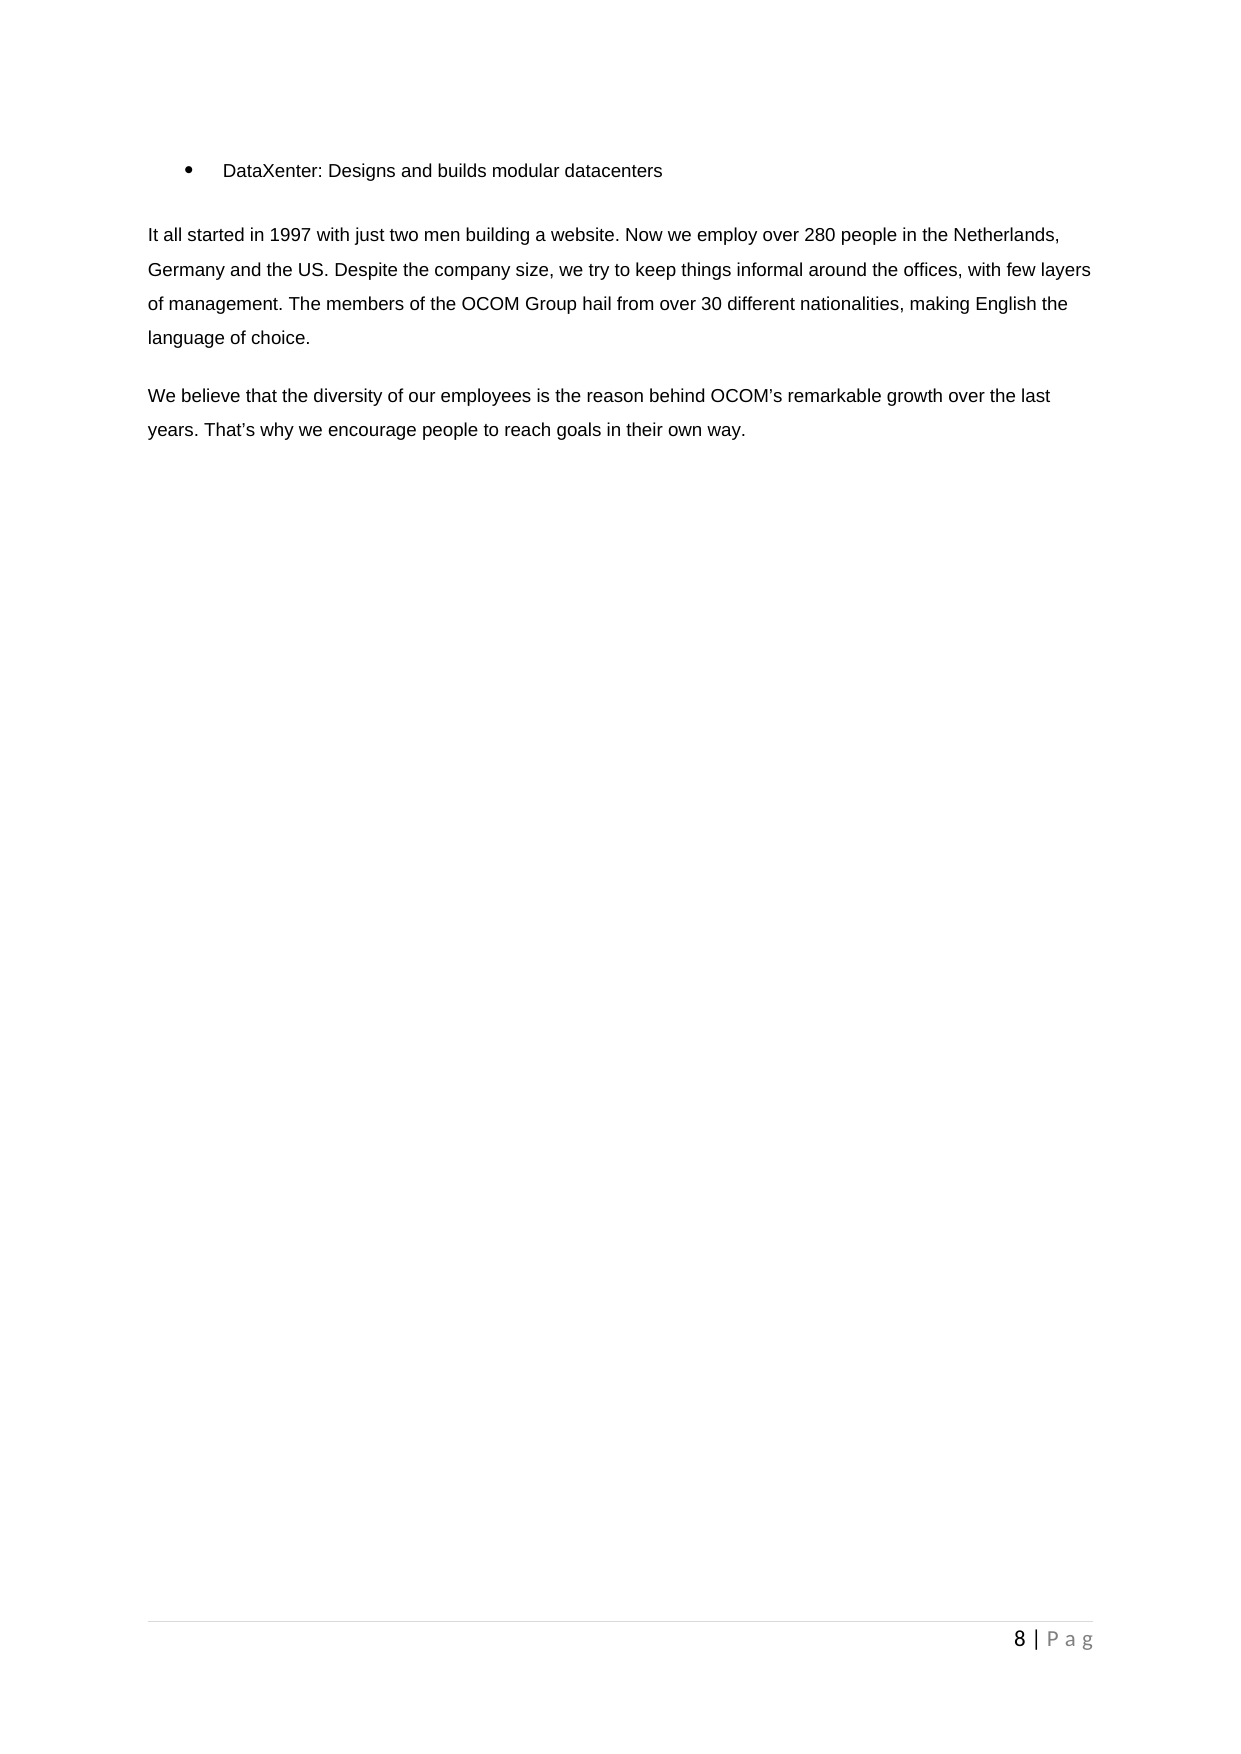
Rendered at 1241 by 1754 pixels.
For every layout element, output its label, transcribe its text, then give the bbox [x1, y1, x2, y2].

text We believe that the diversity of our employees is the reason behind OCOM’s remarkable growth over the last years. That’s why we encourage people to reach goals in their own way. [148, 372, 1093, 441]
list DataXenter: Designs and builds modular datacenters [185, 148, 1093, 182]
text It all started in 1997 with just two men building a website. Now we employ over 280 people in the Netherlands, Germany and the US. Despite the company size, we try to keep things informal around the offices, with few layers of management. The members of the OCOM Group hail from over 30 different nationalities, making English the language of choice. [148, 211, 1093, 349]
